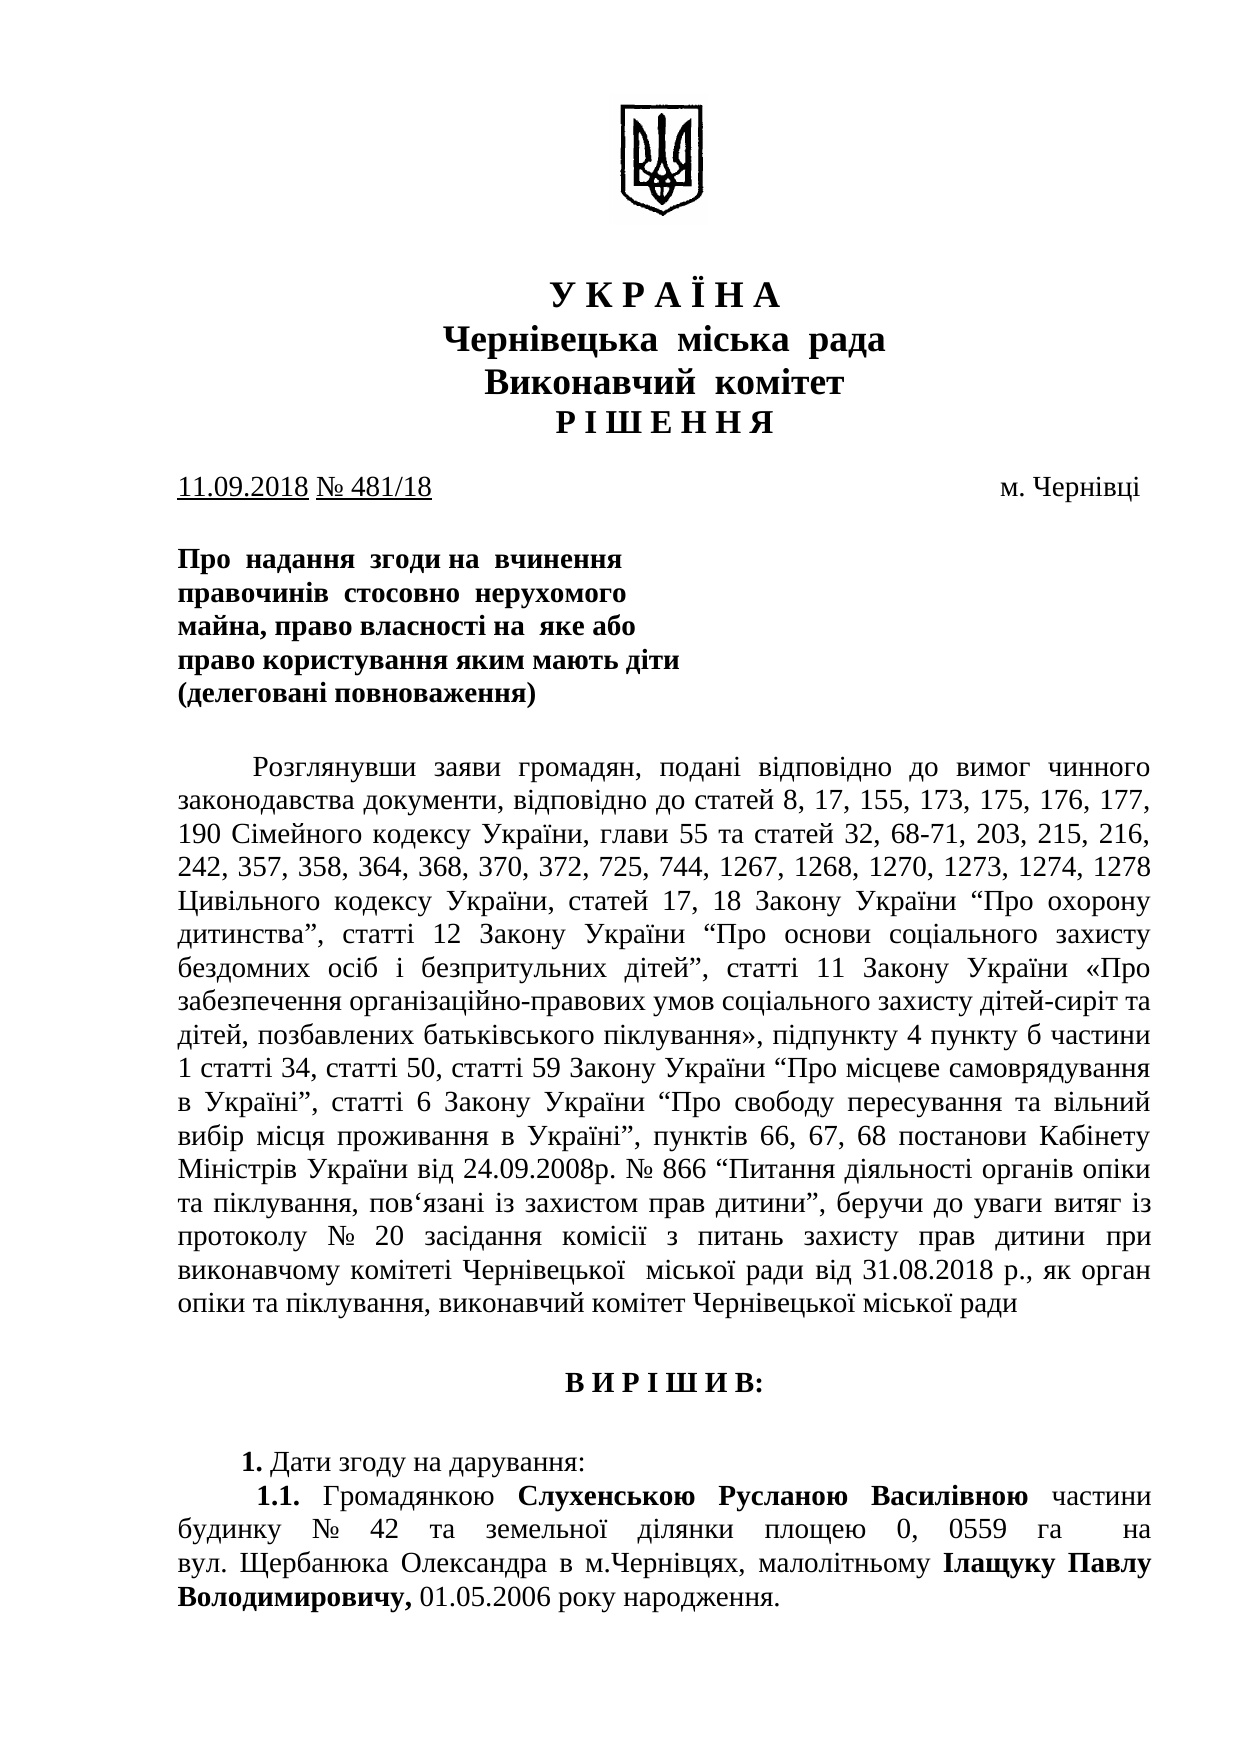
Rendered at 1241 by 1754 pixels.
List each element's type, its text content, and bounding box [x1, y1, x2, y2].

text 1. Дати згоду на дарування: [177, 1444, 1152, 1478]
subtitle Виконавчий комітет [177, 359, 1152, 402]
text (делеговані повноваження) [177, 675, 1152, 709]
picture [608, 93, 709, 225]
text Розглянувши заяви громадян, подані відповідно до вимог чинного законодавства документи, відповідно до статей 8, 17, 155, 173, 175, 176, 177, 190 Сімейного кодексу України, глави 55 та статей 32, 68-71, 203, 215, 216, 242, 357, 358, 364, 368, 370, 372, 725, 744, 1267, 1268, 1270, 1273, 1274, 1278 Цивільного кодексу України, статей 17, 18 Закону України “Про охорону дитинства”, статті 12 Закону України “Про основи соціального захисту бездомних осіб і безпритульних дітей”, статті 11 Закону України «Про забезпечення організаційно-правових умов соціального захисту дітей-сиріт та дітей, позбавлених батьківського піклування», підпункту 4 пункту б частини 1 статті 34, статті 50, статті 59 Закону України “Про місцеве самоврядування в Україні”, статті 6 Закону України “Про свободу пересування та вільний вибір місця проживання в Україні”, пунктів 66, 67, 68 постанови Кабінету Міністрів України від 24.09.2008р. № 866 “Питання діяльності органів опіки та піклування, пов‘язані із захистом прав дитини”, беручи до уваги витяг із протоколу № 20 засідання комісії з питань захисту прав дитини при виконавчому комітеті Чернівецької міської ради від 31.08.2018 р., як орган опіки та піклування, виконавчий комітет Чернівецької міської ради [177, 749, 1152, 1319]
subtitle Чернiвецька мiська рада [177, 316, 1152, 359]
text У К Р А Ї Н А [177, 273, 1152, 316]
text правочинів стосовно нерухомого [177, 575, 1152, 608]
text Про надання згоди на вчинення [177, 541, 1152, 575]
text В И Р І Ш И В: [177, 1365, 1152, 1398]
subtitle Р І Ш Е Н Н Я [177, 402, 1152, 441]
text 11.09.2018 № 481/18 м. Чернівці [177, 469, 1152, 503]
text 1.1. Громадянкою Слухенською Русланою Василівною частини будинку № 42 та земельної ділянки площею 0, на вул. Щербанюка Олександра в м.Чернівцях, малолітньому Ілащуку Павлу Володимировичу, 01.05.2006 року народження. [177, 1478, 1152, 1612]
text майна, право власності на яке або [177, 608, 1152, 642]
text право користування яким мають діти [177, 642, 1152, 675]
